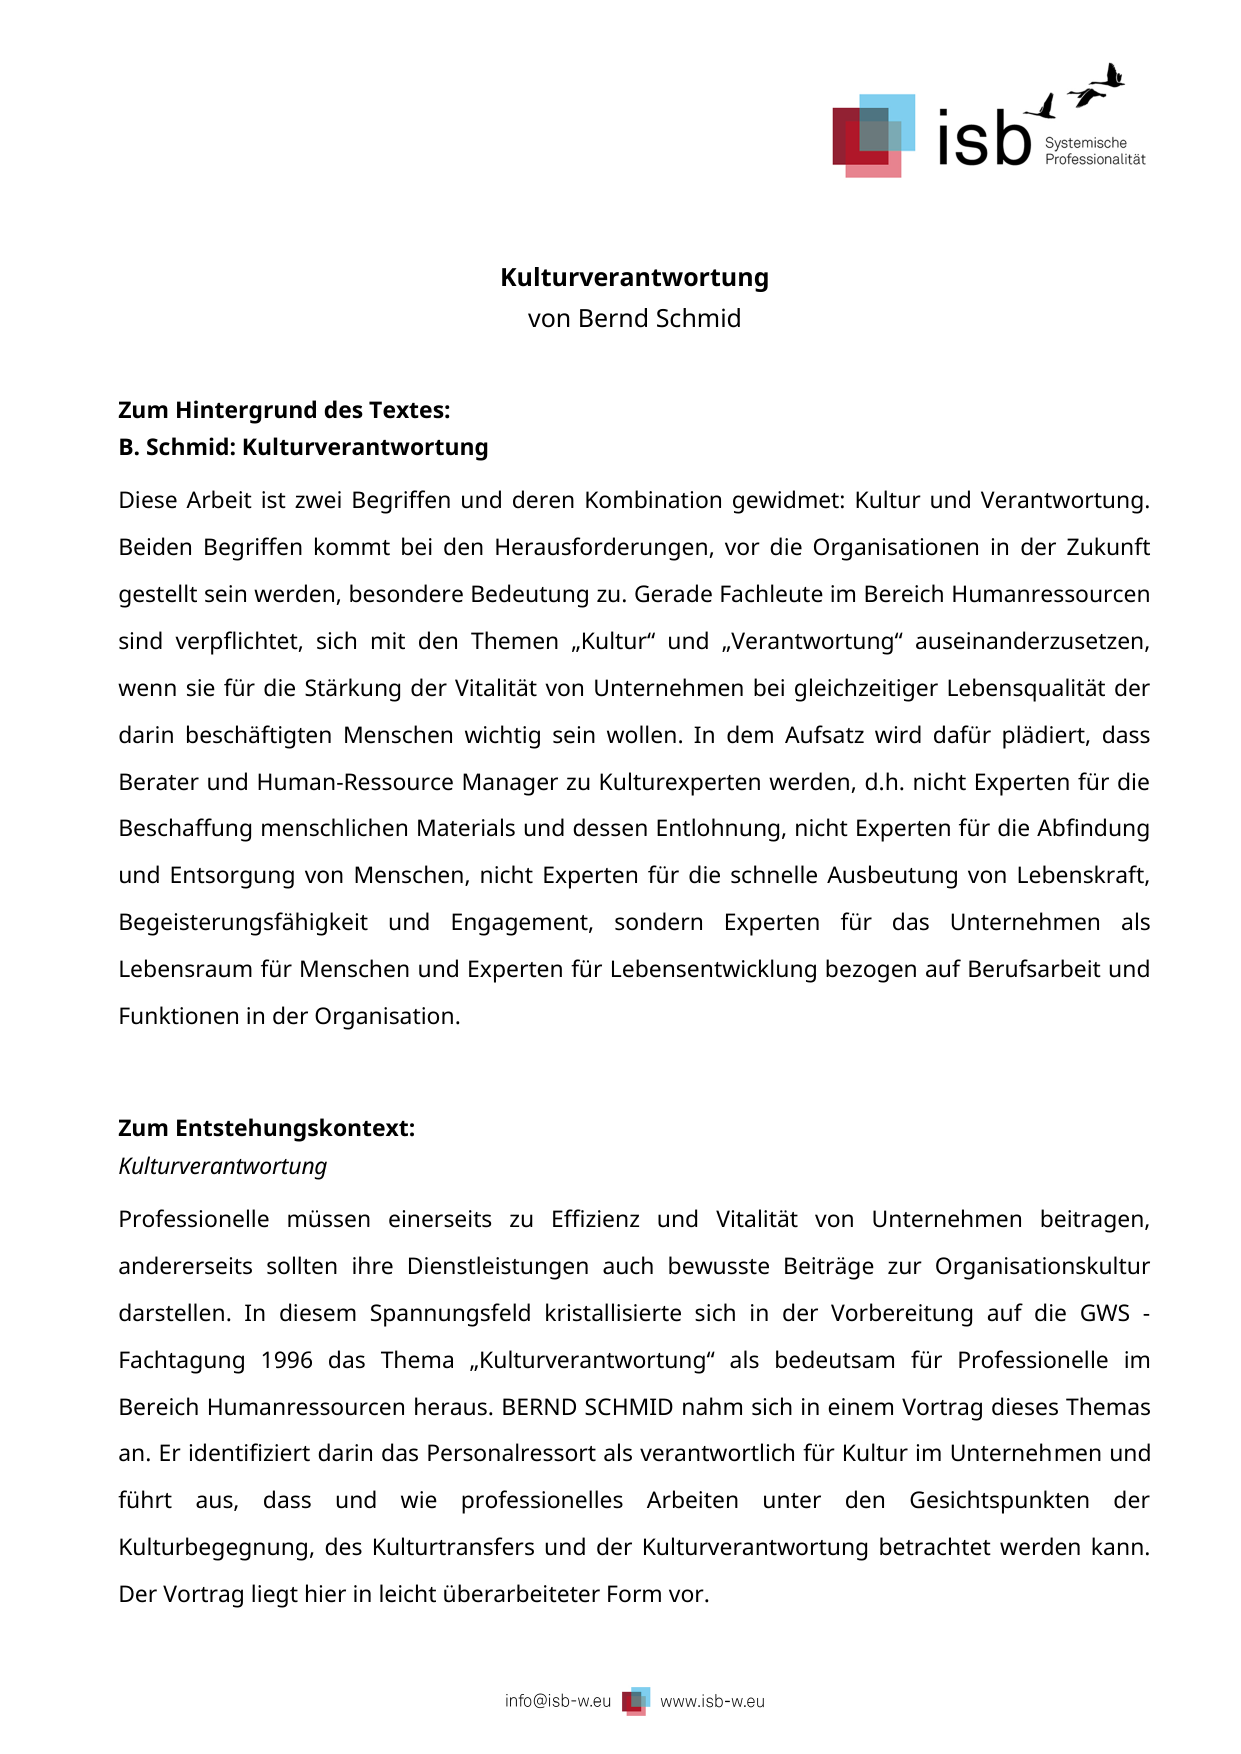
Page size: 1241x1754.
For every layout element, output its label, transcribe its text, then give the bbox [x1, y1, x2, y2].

title B. Schmid: Kulturverantwortung [118, 431, 1152, 462]
text Professionelle müssen einerseits zu Effizienz und Vitalität von Unternehmen beitragen, andererseits sollten ihre Dienstleistungen auch bewusste Beiträge zur Organisationskultur darstellen. In diesem Spannungsfeld kristallisierte sich in der Vorbereitung auf die GWS - Fachtagung 1996 das Thema „Kulturverantwortung“ als bedeutsam für Professionelle im Bereich Humanressourcen heraus. Bernd Schmid nahm sich in einem Vortrag dieses Themas an. Er identifiziert darin das Personalressort als verantwortlich für Kultur im Unternehmen und führt aus, dass und wie professionelles Arbeiten unter den Gesichtspunkten der Kulturbegegnung, des Kulturtransfers und der Kulturverantwortung betrachtet werden kann. Der Vortrag liegt hier in leicht überarbeiteter Form vor. [118, 1203, 1152, 1609]
subtitle Kulturverantwortung [118, 260, 1152, 294]
subtitle von Bernd Schmid [118, 300, 1152, 334]
picture [502, 1678, 768, 1724]
subtitle Zum Hintergrund des Textes: [118, 394, 1152, 425]
text Diese Arbeit ist zwei Begriffen und deren Kombination gewidmet: Kultur und Verantwortung. Beiden Begriffen kommt bei den Herausforderungen, vor die Organisationen in der Zukunft gestellt sein werden, besondere Bedeutung zu. Gerade Fachleute im Bereich Humanressourcen sind verpflichtet, sich mit den Themen „Kultur“ und „Verantwortung“ auseinanderzusetzen, wenn sie für die Stärkung der Vitalität von Unternehmen bei gleichzeitiger Lebensqualität der darin beschäftigten Menschen wichtig sein wollen. In dem Aufsatz wird dafür plädiert, dass Berater und Human-Ressource Manager zu Kulturexperten werden, d.h. nicht Experten für die Beschaffung menschlichen Materials und dessen Entlohnung, nicht Experten für die Abfindung und Entsorgung von Menschen, nicht Experten für die schnelle Ausbeutung von Lebenskraft, Begeisterungsfähigkeit und Engagement, sondern Experten für das Unternehmen als Lebensraum für Menschen und Experten für Lebensentwicklung bezogen auf Berufsarbeit und Funktionen in der Organisation. [118, 484, 1152, 1031]
text Kulturverantwortung [118, 1150, 1152, 1181]
subtitle Zum Entstehungskontext: [118, 1112, 1152, 1144]
picture [826, 59, 1152, 181]
